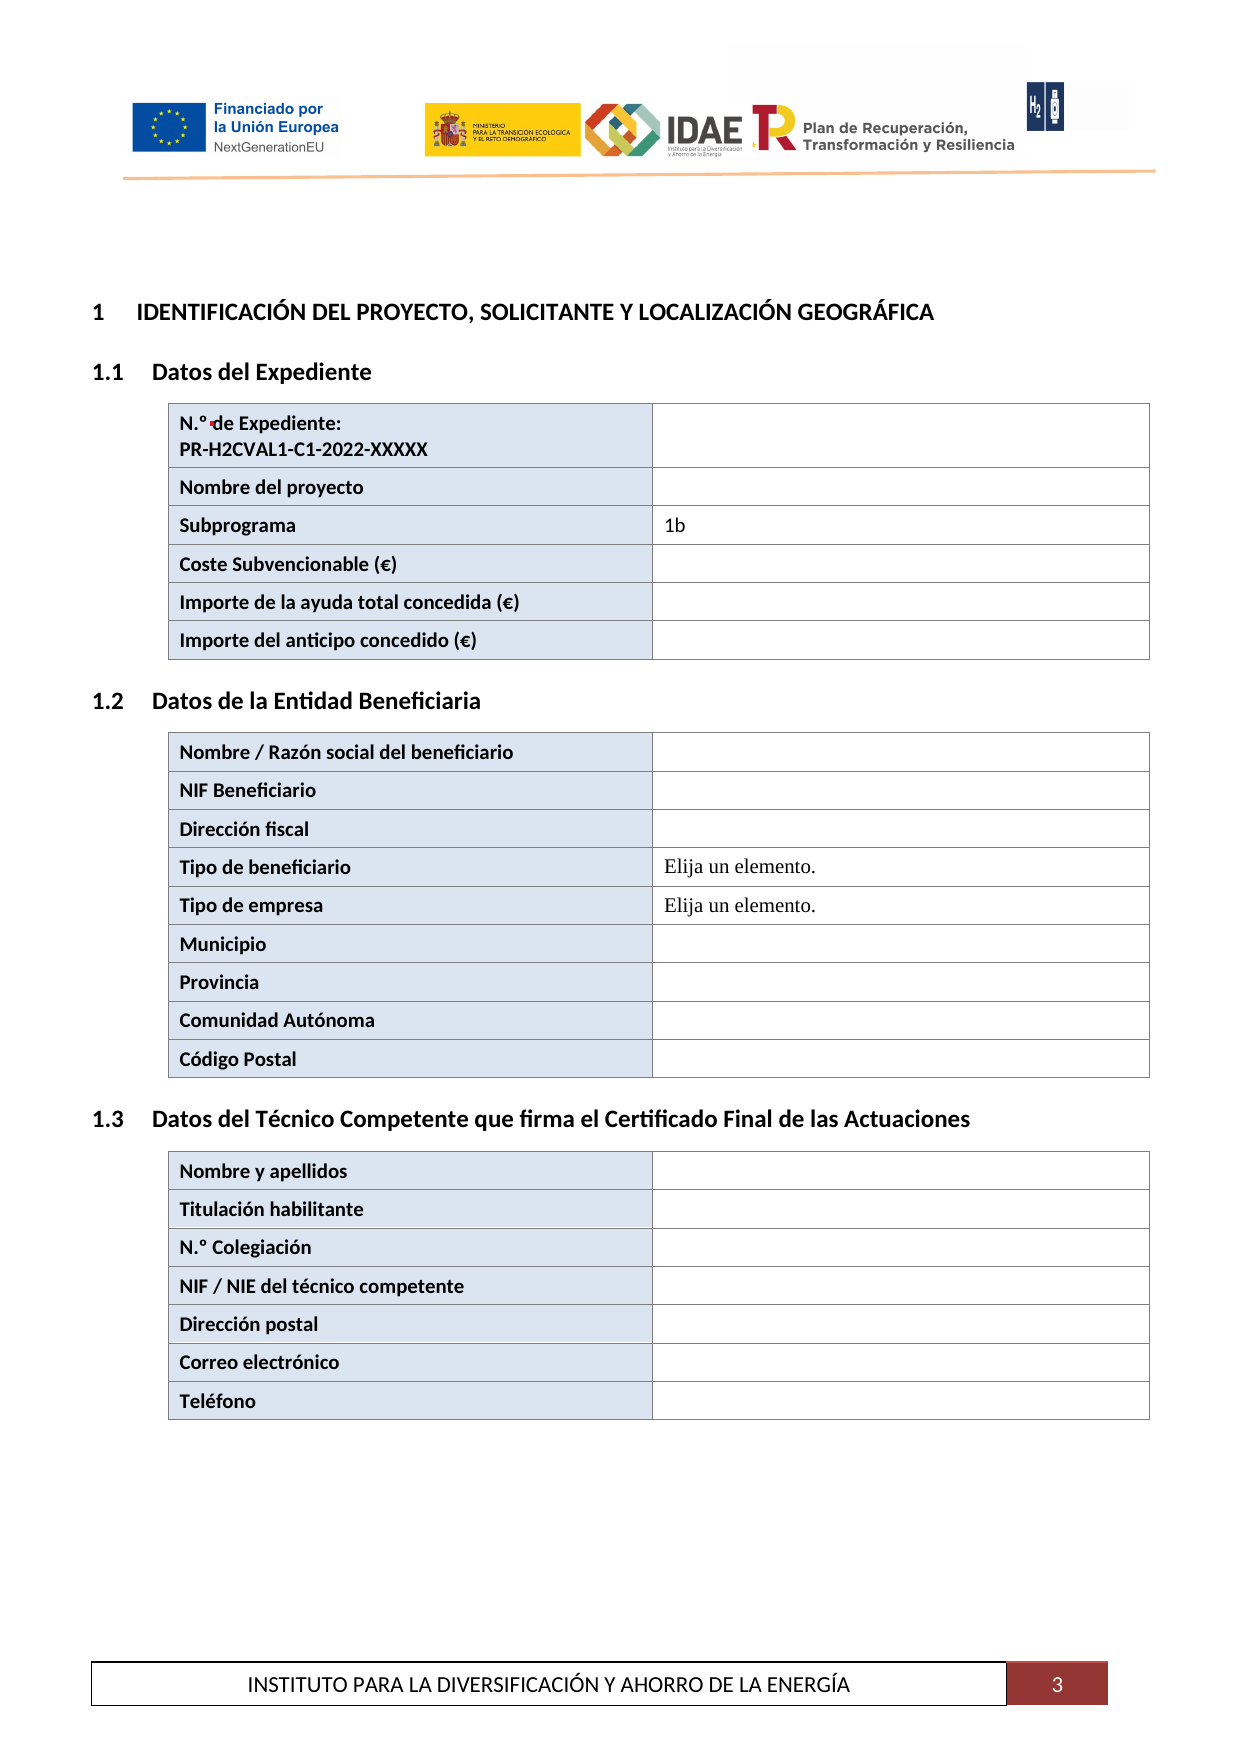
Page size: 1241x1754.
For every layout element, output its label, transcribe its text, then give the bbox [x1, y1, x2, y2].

table_cell [653, 545, 1149, 582]
table_cell Titulación habilitante [169, 1190, 652, 1227]
table_cell Provincia [169, 963, 652, 1001]
table_cell [653, 583, 1149, 620]
table_cell Dirección postal [169, 1305, 652, 1342]
table_cell [653, 963, 1149, 1001]
table_cell Subprograma [169, 506, 652, 544]
list IDENTIFICACIÓN DEL PROYECTO, SOLICITANTE Y LOCALIZACIÓN GEOGRÁFICA [92, 296, 1150, 326]
table_cell [653, 1382, 1149, 1419]
table_cell [653, 1344, 1149, 1381]
table_cell Municipio [169, 925, 652, 962]
picture [421, 44, 1130, 172]
table_cell Correo electrónico [169, 1344, 652, 1381]
table_cell [653, 1040, 1149, 1077]
table_cell Dirección fiscal [169, 810, 652, 847]
table_cell N.º Colegiación [169, 1229, 652, 1266]
table_cell [653, 1190, 1149, 1227]
list Datos de la Entidad Beneficiaria [92, 685, 1150, 715]
table_cell [653, 772, 1149, 809]
table_cell [653, 621, 1149, 659]
picture [127, 95, 342, 158]
table_cell [653, 1267, 1149, 1304]
table_cell Teléfono [169, 1382, 652, 1419]
table_cell [653, 1229, 1149, 1266]
table_cell Importe del anticipo concedido (€) [169, 621, 652, 659]
table_cell Importe de la ayuda total concedida (€) [169, 583, 652, 620]
table_header Nombre y apellidos [169, 1152, 652, 1189]
table_cell Tipo de empresa [169, 887, 652, 924]
table_cell NIF Beneficiario [169, 772, 652, 809]
table_header [653, 1152, 1149, 1189]
table_cell [653, 810, 1149, 847]
table_cell [653, 468, 1149, 505]
table_cell [653, 1002, 1149, 1039]
table_cell Tipo de beneficiario [169, 848, 652, 886]
table_cell [653, 925, 1149, 962]
table_cell Nombre del proyecto [169, 468, 652, 505]
table_cell [653, 1305, 1149, 1342]
table_cell Código Postal [169, 1040, 652, 1077]
table_header [653, 733, 1149, 771]
table_header [653, 404, 1149, 467]
table_header Nombre / Razón social del beneficiario [169, 733, 652, 771]
table_header N.º de Expediente: PR-H2CVAL1-C1-2022-XXXXX [169, 404, 652, 467]
list Datos del Técnico Competente que firma el Certificado Final de las Actuaciones [92, 1103, 1150, 1134]
table_cell Comunidad Autónoma [169, 1002, 652, 1039]
table_cell NIF / NIE del técnico competente [169, 1267, 652, 1304]
table_cell Coste Subvencionable (€) [169, 545, 652, 582]
list Datos del Expediente [92, 356, 1150, 386]
table_cell 1b [653, 506, 1149, 544]
